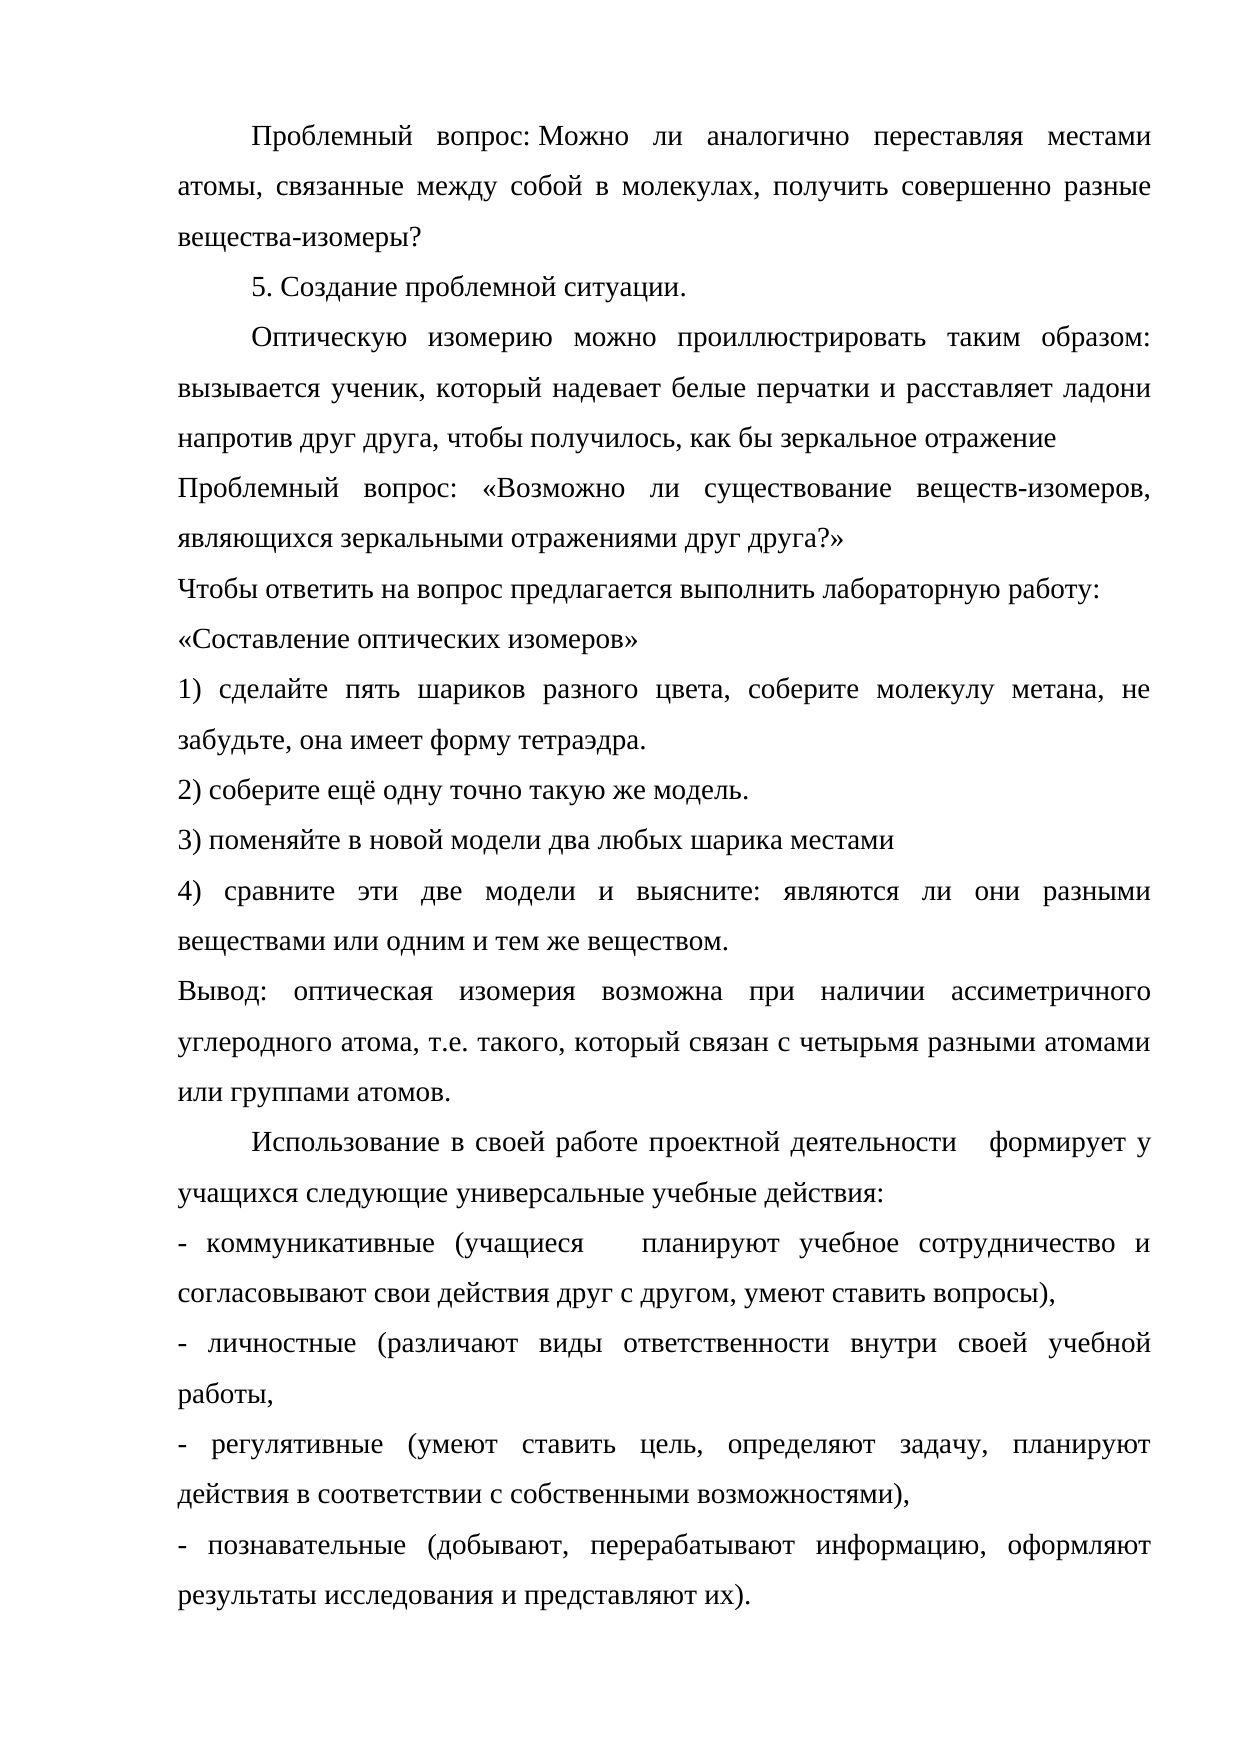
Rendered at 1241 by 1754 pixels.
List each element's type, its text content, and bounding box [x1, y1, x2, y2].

text - личностные (различают виды ответственности внутри своей учебной работы, [177, 1326, 1152, 1409]
text 4) сравните эти две модели и выясните: являются ли они разными веществами или одним и тем же веществом. [177, 873, 1152, 957]
text Оптическую изомерию можно проиллюстрировать таким образом: вызывается ученик, который надевает белые перчатки и расставляет ладони напротив друг друга, чтобы получилось, как бы зеркальное отражение [177, 319, 1152, 453]
text Чтобы ответить на вопрос предлагается выполнить лабораторную работу: [177, 571, 1152, 604]
text 5. Создание проблемной ситуации. [177, 269, 1152, 303]
text 1) сделайте пять шариков разного цвета, соберите молекулу метана, не забудьте, она имеет форму тетраэдра. [177, 672, 1152, 755]
text 2) соберите ещё одну точно такую же модель. [177, 772, 1152, 806]
text «Составление оптических изомеров» [177, 621, 1152, 655]
text Проблемный вопрос: Можно ли аналогично переставляя местами атомы, связанные между собой в молекулах, получить совершенно разные вещества-изомеры? [177, 118, 1152, 252]
text - регулятивные (умеют ставить цель, определяют задачу, планируют действия в соответствии с собственными возможностями), [177, 1426, 1152, 1510]
text Проблемный вопрос: «Возможно ли существование веществ-изомеров, являющихся зеркальными отражениями друг друга?» [177, 470, 1152, 554]
text Вывод: оптическая изомерия возможна при наличии ассиметричного углеродного атома, т.е. такого, который связан с четырьмя разными атомами или группами атомов. [177, 973, 1152, 1108]
text - познавательные (добывают, перерабатывают информацию, оформляют результаты исследования и представляют их). [177, 1527, 1152, 1611]
text 3) поменяйте в новой модели два любых шарика местами [177, 822, 1152, 856]
text - коммуникативные (учащиеся планируют учебное сотрудничество и согласовывают свои действия друг с другом, умеют ставить вопросы), [177, 1225, 1152, 1309]
text Использование в своей работе проектной деятельности формирует у учащихся следующие универсальные учебные действия: [177, 1124, 1152, 1208]
